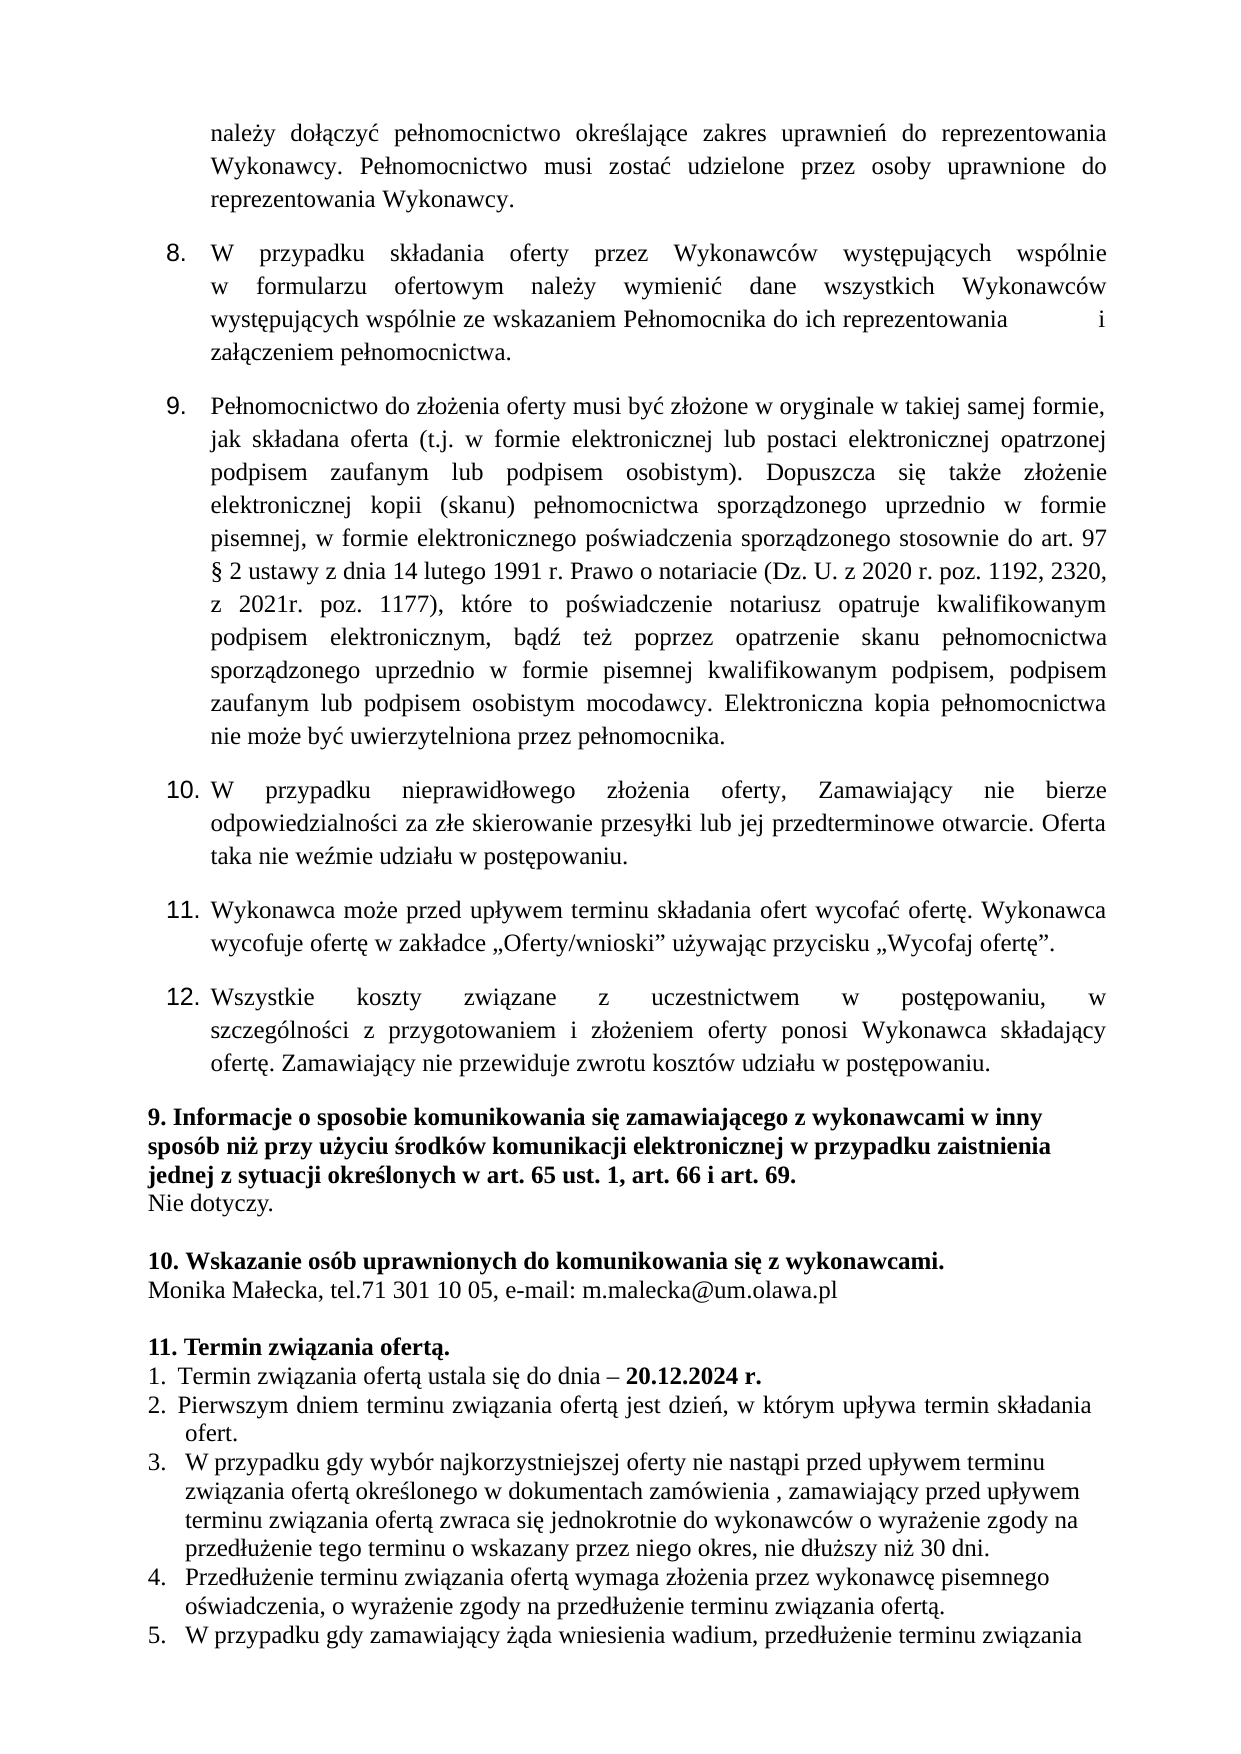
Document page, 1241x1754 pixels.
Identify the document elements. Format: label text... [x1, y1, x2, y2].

list Termin związania ofertą ustala się do dnia – 20.12.2024 r. [148, 1361, 1093, 1390]
list Przedłużenie terminu związania ofertą wymaga złożenia przez wykonawcę pisemnego oświadczenia, o wyrażenie zgody na przedłużenie terminu związania ofertą. [148, 1562, 1093, 1620]
list Wykonawca może przed upływem terminu składania ofert wycofać ofertę. Wykonawca wycofuje ofertę w zakładce „Oferty/wnioski” używając przycisku „Wycofaj ofertę”. [166, 895, 1107, 957]
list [166, 118, 1107, 213]
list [148, 1620, 1093, 1648]
text Nie dotyczy. [148, 1188, 1093, 1217]
list W przypadku gdy wybór najkorzystniejszej oferty nie nastąpi przed upływem terminu związania ofertą określonego w dokumentach zamówienia , zamawiający przed upływem terminu związania ofertą zwraca się jednokrotnie do wykonawców o wyrażenie zgody na przedłużenie tego terminu o wskazany przez niego okres, nie dłuższy niż 30 dni. [148, 1447, 1093, 1562]
text Monika Małecka, tel.71 301 10 05, e-mail: m.malecka@um.olawa.pl [148, 1275, 1093, 1303]
list W przypadku składania oferty przez Wykonawców występujących wspólnie w formularzu ofertowym należy wymienić dane wszystkich Wykonawców występujących wspólnie ze wskazaniem Pełnomocnika do ich reprezentowania i załączeniem pełnomocnictwa. [166, 238, 1107, 366]
text 11. Termin związania ofertą. [148, 1332, 1093, 1361]
list Wszystkie koszty związane z uczestnictwem w postępowaniu, w szczególności z przygotowaniem i złożeniem oferty ponosi Wykonawca składający ofertę. Zamawiający nie przewiduje zwrotu kosztów udziału w postępowaniu. [166, 982, 1107, 1077]
list Pierwszym dniem terminu związania ofertą jest dzień, w którym upływa termin składania ofert. [148, 1390, 1093, 1447]
text 9. Informacje o sposobie komunikowania się zamawiającego z wykonawcami w inny sposób niż przy użyciu środków komunikacji elektronicznej w przypadku zaistnienia jednej z sytuacji określonych w art. 65 ust. 1, art. 66 i art. 69. [148, 1102, 1093, 1188]
text 10. Wskazanie osób uprawnionych do komunikowania się z wykonawcami. [148, 1246, 1093, 1275]
list Pełnomocnictwo do złożenia oferty musi być złożone w oryginale w takiej samej formie, jak składana oferta (t.j. w formie elektronicznej lub postaci elektronicznej opatrzonej podpisem zaufanym lub podpisem osobistym). Dopuszcza się także złożenie elektronicznej kopii (skanu) pełnomocnictwa sporządzonego uprzednio w formie pisemnej, w formie elektronicznego poświadczenia sporządzonego stosownie do art. 97 § 2 ustawy z dnia 14 lutego 1991 r. Prawo o notariacie (Dz. U. z 2020 r. poz. 1192, 2320, z 2021r. poz. 1177), które to poświadczenie notariusz opatruje kwalifikowanym podpisem elektronicznym, bądź też poprzez opatrzenie skanu pełnomocnictwa sporządzonego uprzednio w formie pisemnej kwalifikowanym podpisem, podpisem zaufanym lub podpisem osobistym mocodawcy. Elektroniczna kopia pełnomocnictwa nie może być uwierzytelniona przez pełnomocnika. [166, 391, 1107, 750]
list W przypadku nieprawidłowego złożenia oferty, Zamawiający nie bierze odpowiedzialności za złe skierowanie przesyłki lub jej przedterminowe otwarcie. Oferta taka nie weźmie udziału w postępowaniu. [166, 775, 1107, 870]
